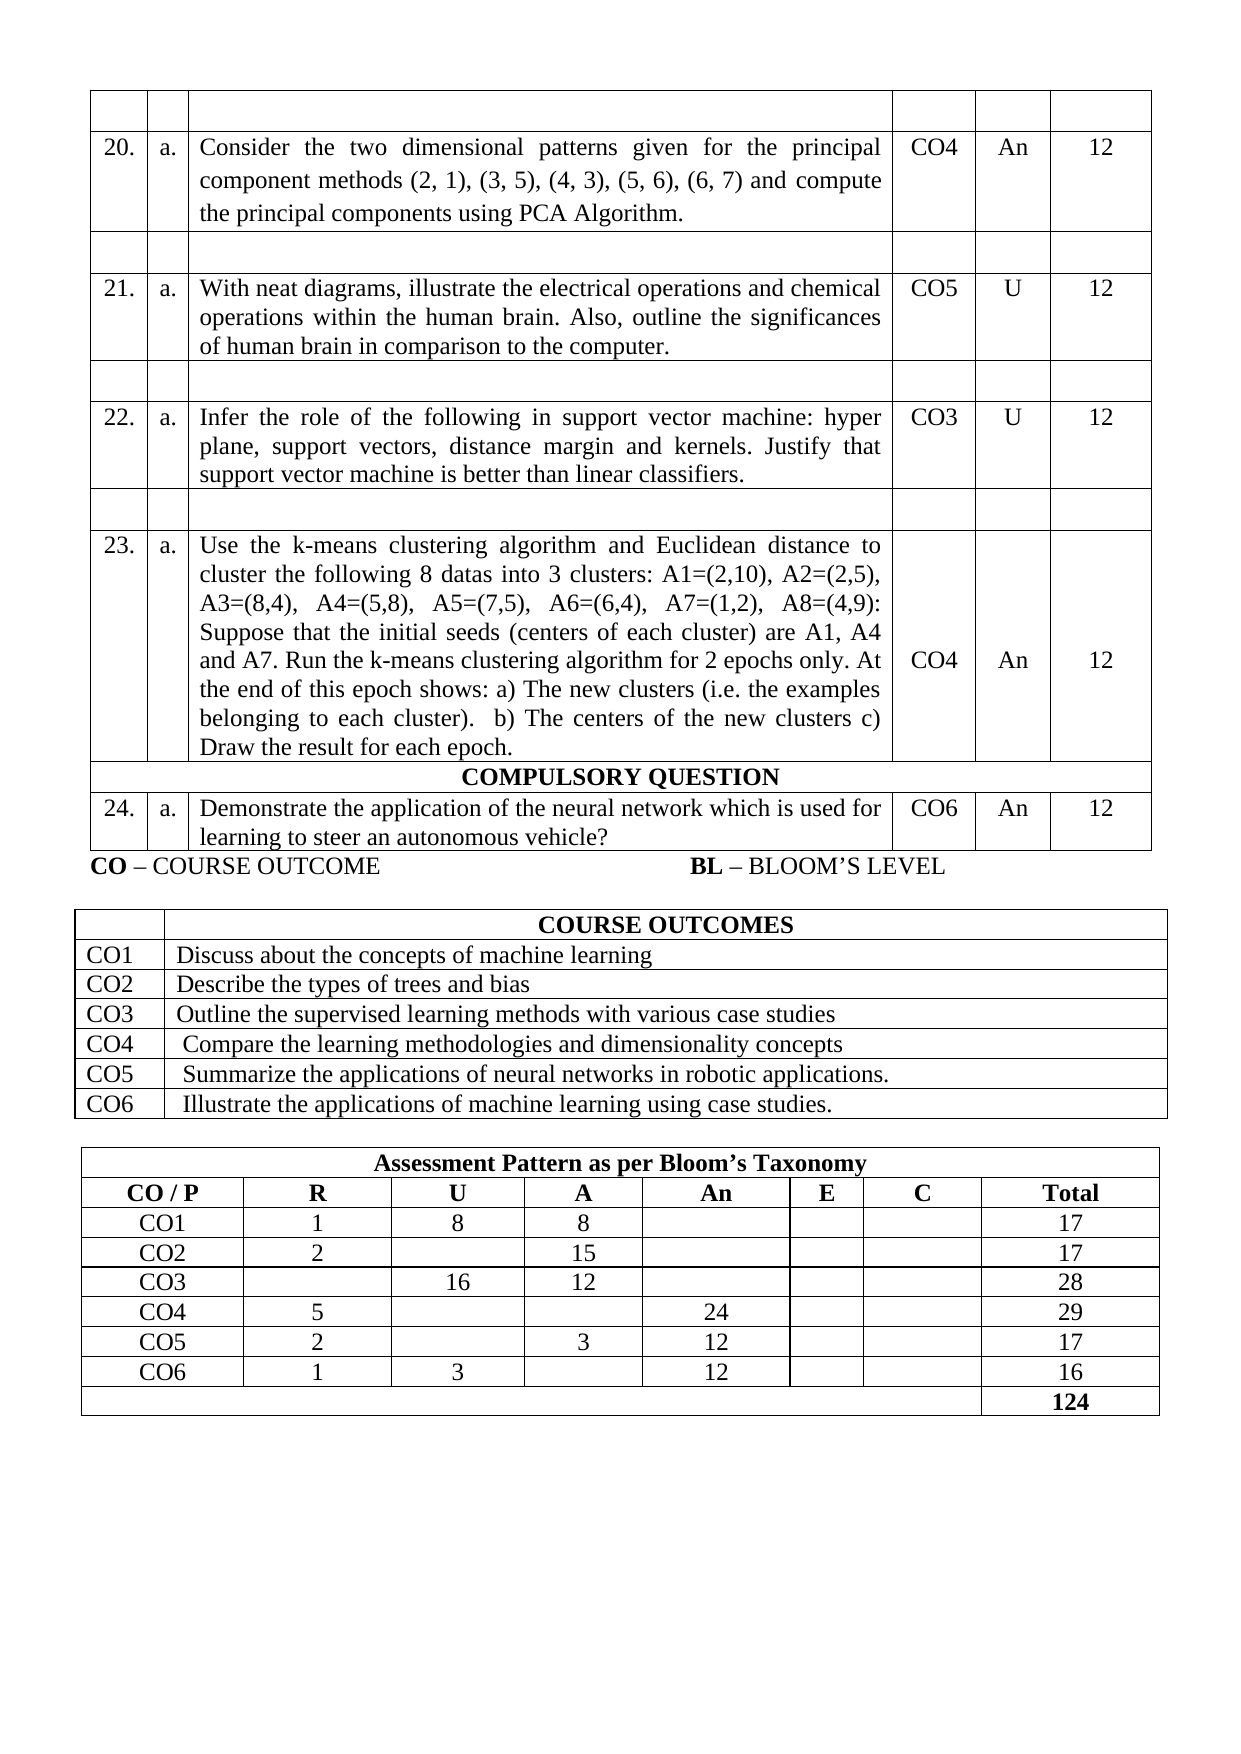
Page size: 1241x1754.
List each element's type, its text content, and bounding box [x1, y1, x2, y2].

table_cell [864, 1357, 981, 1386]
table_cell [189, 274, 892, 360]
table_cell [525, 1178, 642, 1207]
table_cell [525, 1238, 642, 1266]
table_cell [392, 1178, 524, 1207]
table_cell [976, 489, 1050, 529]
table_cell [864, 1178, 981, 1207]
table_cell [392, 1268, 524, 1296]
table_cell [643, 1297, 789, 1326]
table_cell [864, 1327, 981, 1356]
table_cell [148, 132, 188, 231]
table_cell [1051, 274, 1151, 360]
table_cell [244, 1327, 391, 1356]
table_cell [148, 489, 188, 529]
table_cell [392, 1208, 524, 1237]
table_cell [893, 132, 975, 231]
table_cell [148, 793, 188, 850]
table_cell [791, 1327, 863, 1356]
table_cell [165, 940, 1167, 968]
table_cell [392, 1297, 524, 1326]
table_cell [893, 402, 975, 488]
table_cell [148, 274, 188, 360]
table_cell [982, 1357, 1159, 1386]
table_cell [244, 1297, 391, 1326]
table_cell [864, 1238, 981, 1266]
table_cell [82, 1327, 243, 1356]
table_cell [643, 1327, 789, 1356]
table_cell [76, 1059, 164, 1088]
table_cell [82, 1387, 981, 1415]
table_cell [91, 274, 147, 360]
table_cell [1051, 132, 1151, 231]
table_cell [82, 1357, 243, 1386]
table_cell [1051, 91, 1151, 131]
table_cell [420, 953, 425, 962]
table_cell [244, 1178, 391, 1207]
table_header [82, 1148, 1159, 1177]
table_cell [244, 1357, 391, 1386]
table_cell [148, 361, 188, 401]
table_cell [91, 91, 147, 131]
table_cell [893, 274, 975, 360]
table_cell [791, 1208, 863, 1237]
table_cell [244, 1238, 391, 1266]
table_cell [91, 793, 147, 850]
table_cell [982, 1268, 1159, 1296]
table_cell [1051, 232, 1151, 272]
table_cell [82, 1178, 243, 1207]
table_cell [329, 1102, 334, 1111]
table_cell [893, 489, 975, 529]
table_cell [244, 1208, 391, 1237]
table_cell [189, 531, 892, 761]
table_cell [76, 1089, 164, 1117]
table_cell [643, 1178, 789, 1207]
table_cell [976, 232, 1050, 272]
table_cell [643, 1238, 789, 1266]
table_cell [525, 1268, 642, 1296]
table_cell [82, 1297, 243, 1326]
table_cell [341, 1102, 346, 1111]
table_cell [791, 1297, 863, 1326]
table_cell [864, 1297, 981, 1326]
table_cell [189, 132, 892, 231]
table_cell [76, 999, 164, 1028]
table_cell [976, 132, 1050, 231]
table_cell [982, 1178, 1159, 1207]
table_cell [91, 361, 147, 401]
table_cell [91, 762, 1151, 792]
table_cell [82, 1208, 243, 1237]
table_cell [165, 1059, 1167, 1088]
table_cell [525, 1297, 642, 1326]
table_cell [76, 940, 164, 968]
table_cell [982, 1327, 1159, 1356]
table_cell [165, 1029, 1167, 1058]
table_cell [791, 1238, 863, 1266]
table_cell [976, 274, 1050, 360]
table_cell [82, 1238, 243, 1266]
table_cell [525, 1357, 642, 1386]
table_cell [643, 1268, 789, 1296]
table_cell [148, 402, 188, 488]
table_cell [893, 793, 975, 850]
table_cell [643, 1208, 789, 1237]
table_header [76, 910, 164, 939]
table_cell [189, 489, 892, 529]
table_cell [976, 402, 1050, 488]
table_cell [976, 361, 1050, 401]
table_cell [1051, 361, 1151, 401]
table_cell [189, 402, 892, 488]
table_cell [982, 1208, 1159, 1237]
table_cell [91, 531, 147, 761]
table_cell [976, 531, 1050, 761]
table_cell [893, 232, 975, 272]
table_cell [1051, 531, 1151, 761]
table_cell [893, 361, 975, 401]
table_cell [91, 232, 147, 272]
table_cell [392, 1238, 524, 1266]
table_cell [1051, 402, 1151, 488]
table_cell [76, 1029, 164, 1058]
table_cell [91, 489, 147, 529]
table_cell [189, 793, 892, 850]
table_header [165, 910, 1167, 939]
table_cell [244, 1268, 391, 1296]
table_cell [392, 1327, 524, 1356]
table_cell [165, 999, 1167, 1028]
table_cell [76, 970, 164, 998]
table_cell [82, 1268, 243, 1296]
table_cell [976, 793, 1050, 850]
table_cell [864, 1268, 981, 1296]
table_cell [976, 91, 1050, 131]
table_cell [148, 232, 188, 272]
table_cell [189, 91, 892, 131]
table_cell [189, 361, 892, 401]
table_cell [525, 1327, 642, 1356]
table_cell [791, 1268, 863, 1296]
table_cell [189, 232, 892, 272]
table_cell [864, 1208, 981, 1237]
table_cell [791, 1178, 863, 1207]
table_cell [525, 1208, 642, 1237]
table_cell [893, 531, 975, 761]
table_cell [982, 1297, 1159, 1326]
text CO – COURSE OUTCOME BL – BLOOM’S LEVEL [90, 851, 1150, 880]
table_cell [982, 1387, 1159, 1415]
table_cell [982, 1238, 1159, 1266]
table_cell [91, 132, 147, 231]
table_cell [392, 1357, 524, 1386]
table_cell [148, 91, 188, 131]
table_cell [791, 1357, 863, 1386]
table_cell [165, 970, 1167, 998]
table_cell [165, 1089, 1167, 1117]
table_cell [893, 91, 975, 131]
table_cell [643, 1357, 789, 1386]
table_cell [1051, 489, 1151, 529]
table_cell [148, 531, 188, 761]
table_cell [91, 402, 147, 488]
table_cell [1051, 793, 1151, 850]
